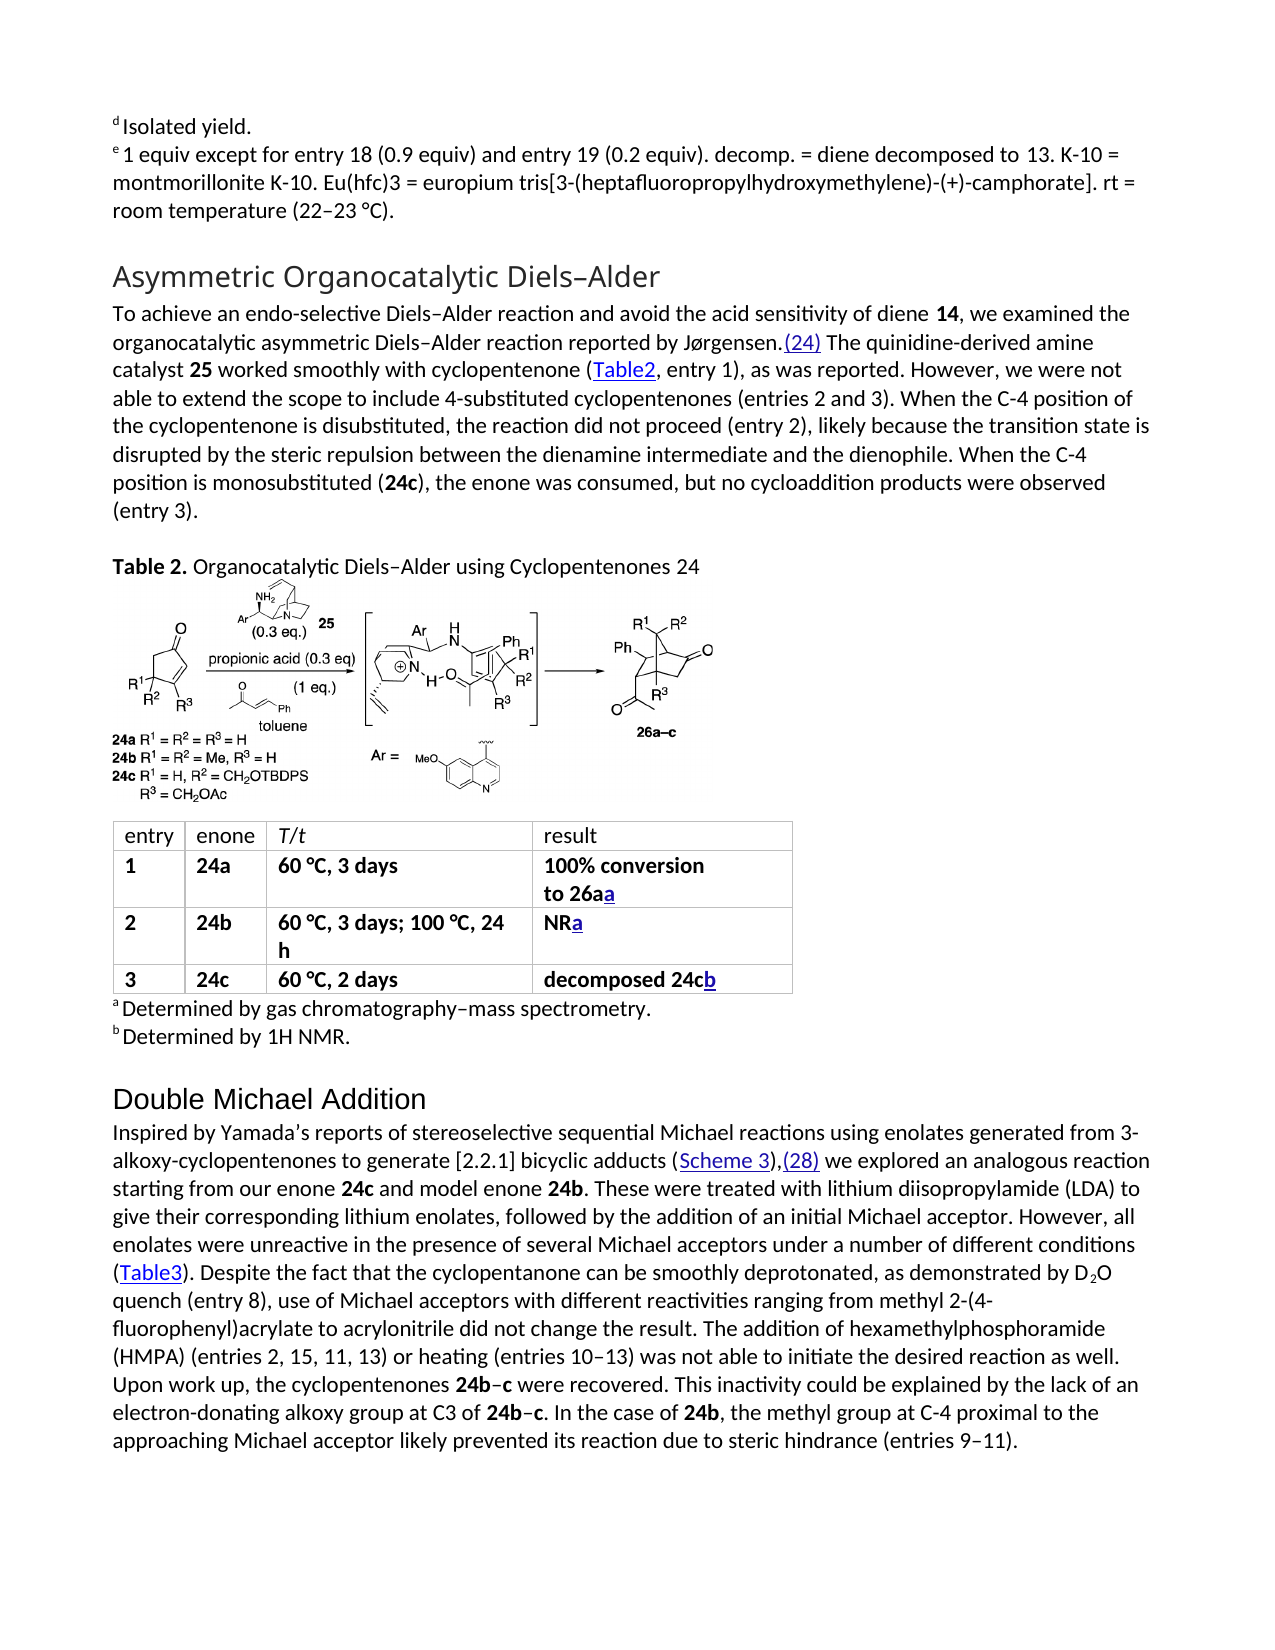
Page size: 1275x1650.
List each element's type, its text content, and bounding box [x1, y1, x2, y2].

table_header enone [186, 822, 266, 850]
subtitle Double Michael Addition [112, 1082, 1162, 1116]
subtitle Asymmetric Organocatalytic Diels–Alder [112, 257, 1162, 296]
table_cell 3 [114, 965, 184, 993]
table_cell 60 °C, 3 days; 100 °C, 24 h [267, 908, 532, 964]
table_header entry [114, 822, 184, 850]
table_cell 24c [186, 965, 266, 993]
table_header T/t [267, 822, 532, 850]
text Table 2. Organocatalytic Diels–Alder using Cyclopentenones 24 [112, 552, 1162, 580]
table_cell 2 [114, 908, 184, 964]
text To achieve an endo-selective Diels–Alder reaction and avoid the acid sensitivity of diene 14, we examined the organocatalytic asymmetric Diels–Alder reaction reported by Jørgensen.(24) The quinidine-derived amine catalyst 25 worked smoothly with cyclopentenone (Table2, entry 1), as was reported. However, we were not able to extend the scope to include 4-substituted cyclopentenones (entries 2 and 3). When the C-4 position of the cyclopentenone is disubstituted, the reaction did not proceed (entry 2), likely because the transition state is disrupted by the steric repulsion between the dienamine intermediate and the dienophile. When the C-4 position is monosubstituted (24c), the enone was consumed, but no cycloaddition products were observed (entry 3). [112, 299, 1162, 524]
table_cell 60 °C, 2 days [267, 965, 532, 993]
table_cell 24b [186, 908, 266, 964]
text d Isolated yield. [112, 112, 1162, 141]
table_header result [533, 822, 792, 850]
picture [112, 579, 713, 802]
table_cell 1 [114, 851, 184, 907]
table_cell 60 °C, 3 days [267, 851, 532, 907]
text Inspired by Yamada’s reports of stereoselective sequential Michael reactions using enolates generated from 3-alkoxy-cyclopentenones to generate [2.2.1] bicyclic adducts (Scheme 3),(28) we explored an analogous reaction starting from our enone 24c and model enone 24b. These were treated with lithium diisopropylamide (LDA) to give their corresponding lithium enolates, followed by the addition of an initial Michael acceptor. However, all enolates were unreactive in the presence of several Michael acceptors under a number of different conditions (Table3). Despite the fact that the cyclopentanone can be smoothly deprotonated, as demonstrated by D2O quench (entry 8), use of Michael acceptors with different reactivities ranging from methyl 2-(4-fluorophenyl)acrylate to acrylonitrile did not change the result. The addition of hexamethylphosphoramide (HMPA) (entries 2, 15, 11, 13) or heating (entries 10–13) was not able to initiate the desired reaction as well. Upon work up, the cyclopentenones 24b–c were recovered. This inactivity could be explained by the lack of an electron-donating alkoxy group at C3 of 24b–c. In the case of 24b, the methyl group at C-4 proximal to the approaching Michael acceptor likely prevented its reaction due to steric hindrance (entries 9–11). [112, 1118, 1162, 1454]
text b Determined by 1H NMR. [112, 1022, 1162, 1050]
text a Determined by gas chromatography–mass spectrometry. [112, 994, 1162, 1022]
table_cell NRa [533, 908, 792, 964]
text e 1 equiv except for entry 18 (0.9 equiv) and entry 19 (0.2 equiv). decomp. = diene decomposed to 13. K-10 = montmorillonite K-10. Eu(hfc)3 = europium tris[3-(heptafluoropropylhydroxymethylene)-(+)-camphorate]. rt = room temperature (22–23 °C). [112, 141, 1162, 224]
table_cell decomposed 24cb [533, 965, 792, 993]
table_cell 24a [186, 851, 266, 907]
table_cell 100% conversion to 26aa [533, 851, 792, 907]
